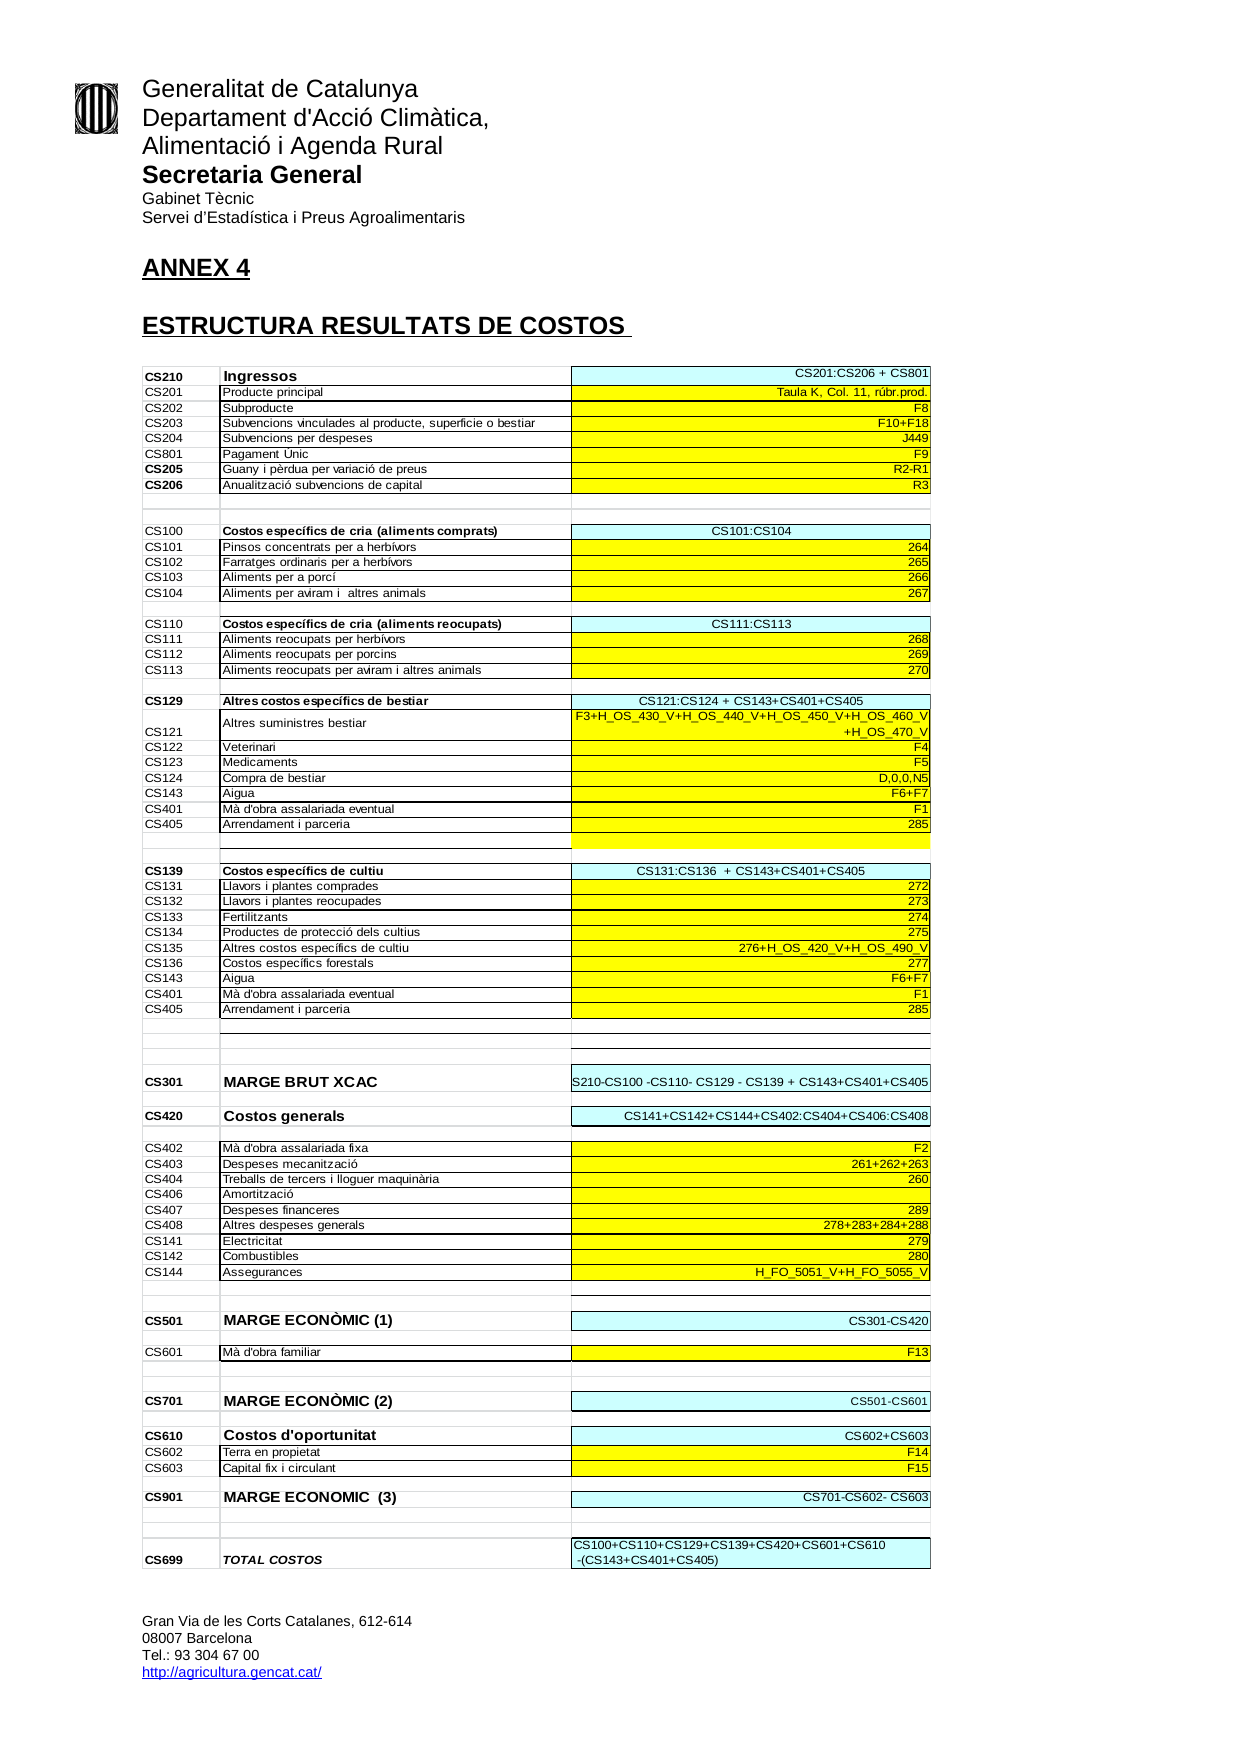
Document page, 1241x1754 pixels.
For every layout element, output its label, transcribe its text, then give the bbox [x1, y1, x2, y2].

text ANNEX 4 [142, 253, 1181, 282]
text Estructura resultats de costos [142, 311, 1181, 340]
picture [73, 82, 120, 136]
